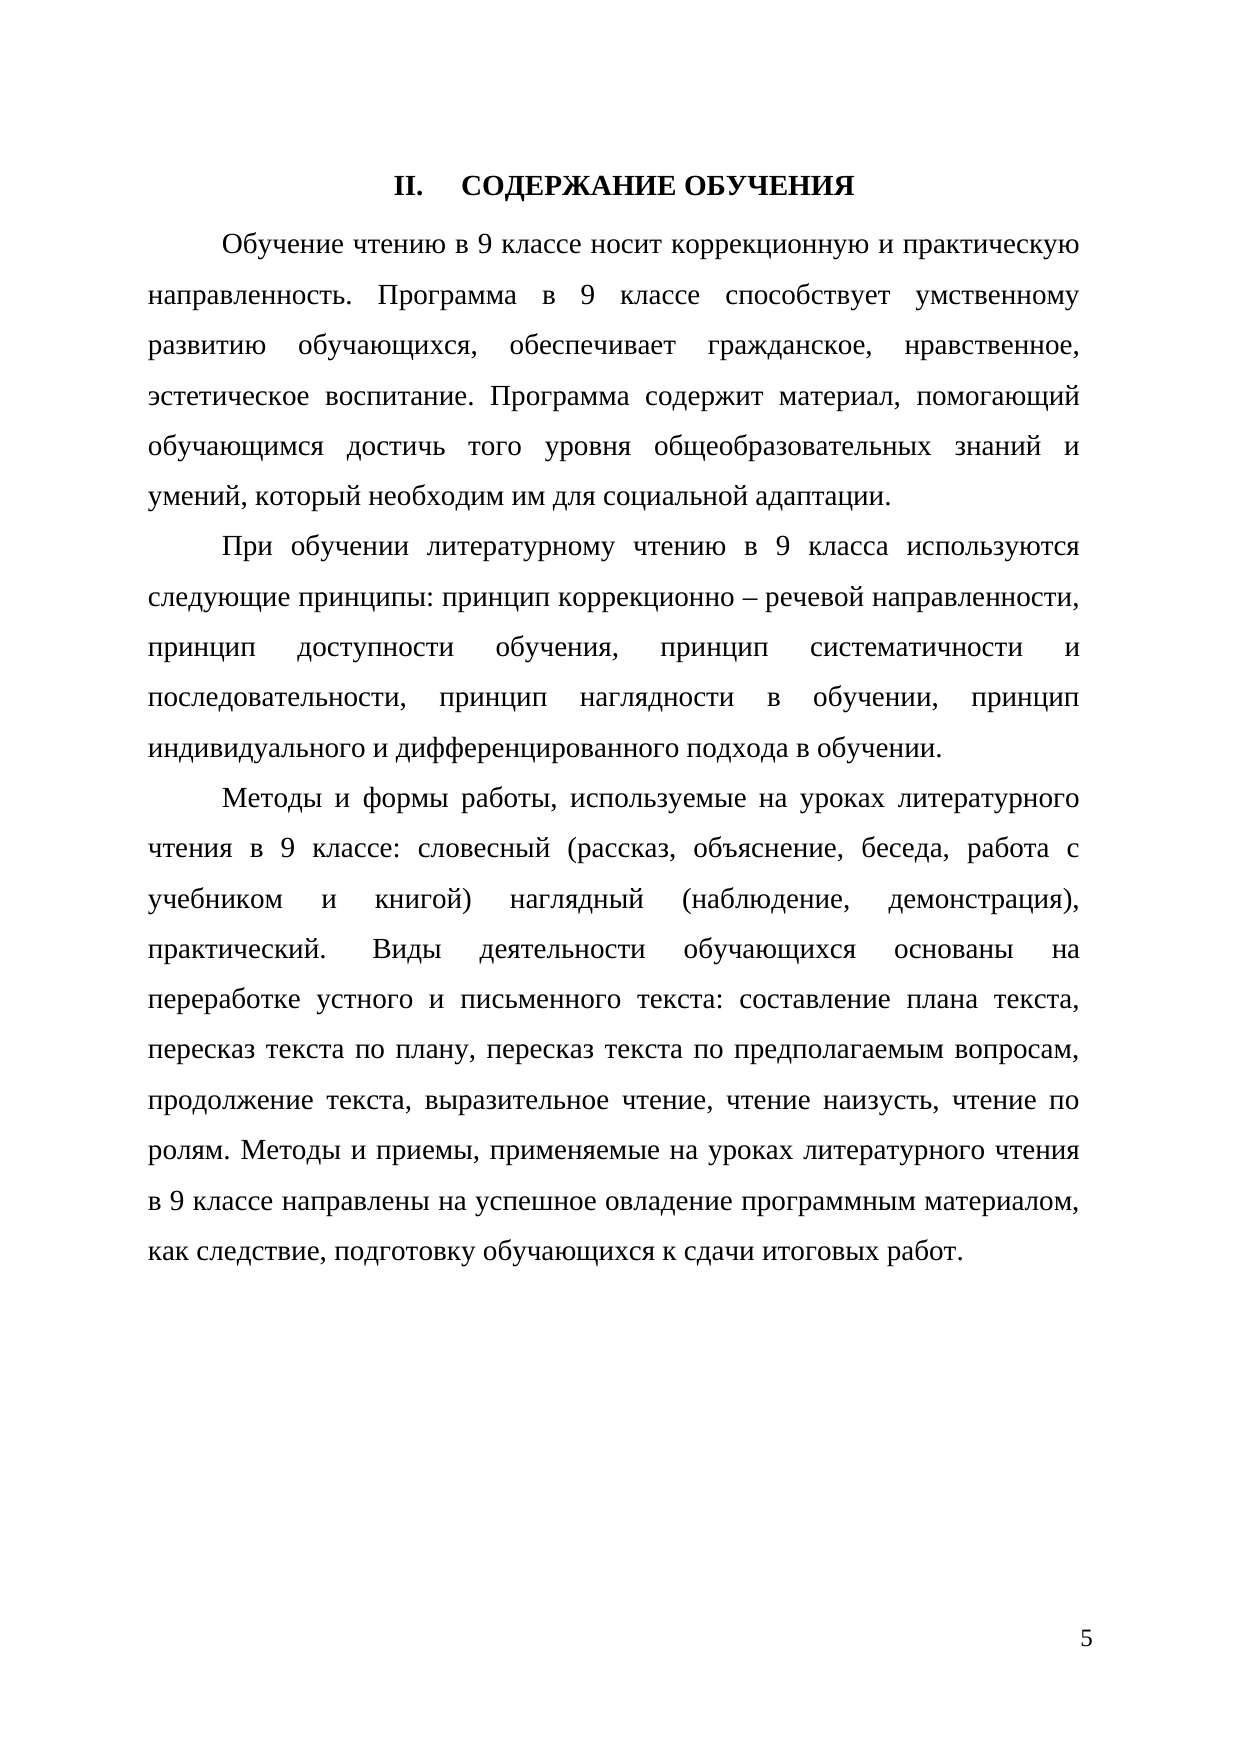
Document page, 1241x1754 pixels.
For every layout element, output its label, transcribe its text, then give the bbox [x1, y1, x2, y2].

subtitle СОДЕРЖАНИЕ ОБУЧЕНИЯ [185, 168, 1092, 202]
text Методы и формы работы, используемые на уроках литературного чтения в 9 классе: словесный (рассказ, объяснение, беседа, работа с учебником и книгой) наглядный (наблюдение, демонстрация), практический. Виды деятельности обучающихся основаны на переработке устного и письменного текста: составление плана текста, пересказ текста по плану, пересказ текста по предполагаемым вопросам, продолжение текста, выразительное чтение, чтение наизусть, чтение по ролям. Методы и приемы, применяемые на уроках литературного чтения в 9 классе направлены на успешное овладение программным материалом, как следствие, подготовку обучающихся к сдачи итоговых работ. [148, 780, 1080, 1266]
text Обучение чтению в 9 классе носит коррекционную и практическую направленность. Программа в 9 классе способствует умственному развитию обучающихся, обеспечивает гражданское, нравственное, эстетическое воспитание. Программа содержит материал, помогающий обучающимся достичь того уровня общеобразовательных знаний и умений, который необходим им для социальной адаптации. [148, 227, 1080, 512]
text При обучении литературному чтению в 9 класса используются следующие принципы: принцип коррекционно – речевой направленности, принцип доступности обучения, принцип систематичности и последовательности, принцип наглядности в обучении, принцип индивидуального и дифференцированного подхода в обучении. [148, 528, 1080, 763]
